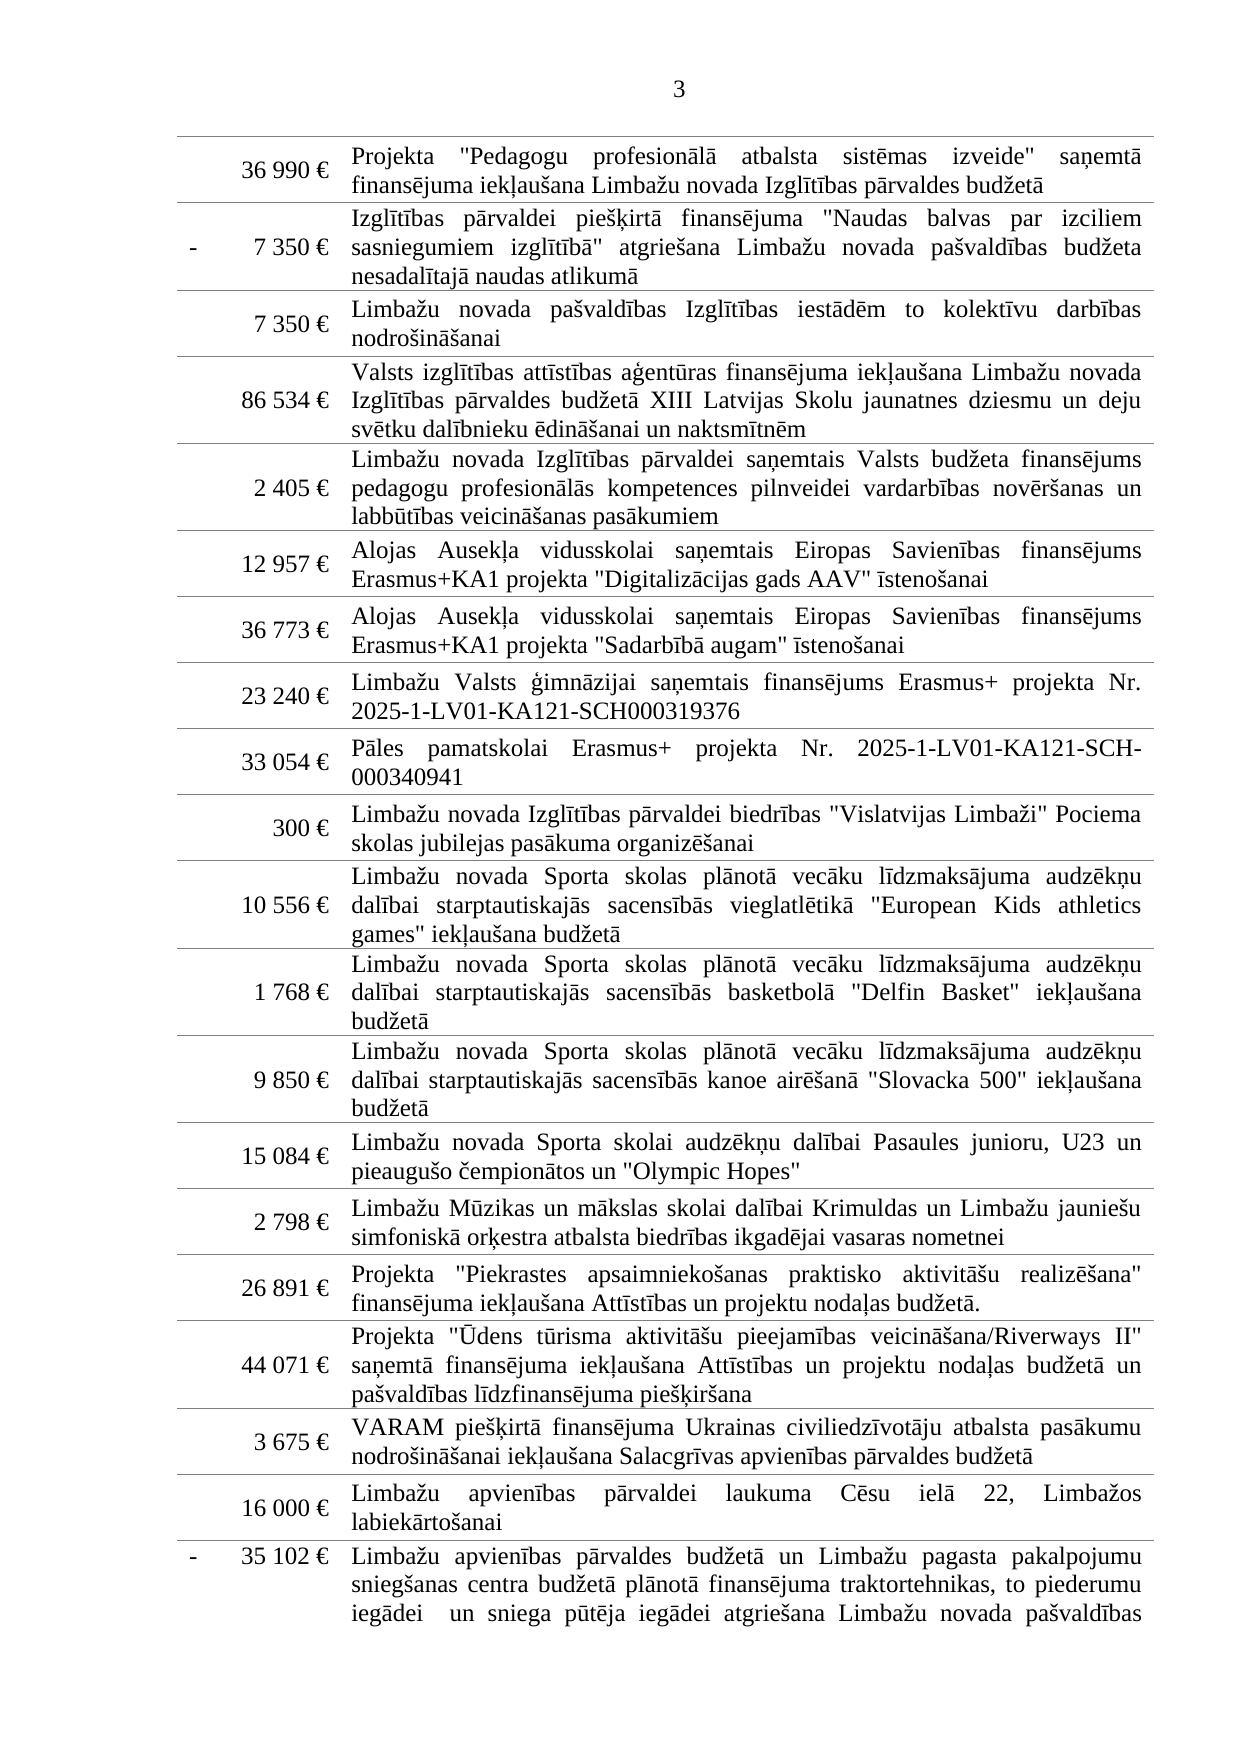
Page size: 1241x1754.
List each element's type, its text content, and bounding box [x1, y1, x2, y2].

table_cell Projekta "Piekrastes apsaimniekošanas praktisko aktivitāšu realizēšana" finansējuma iekļaušana Attīstības un projektu nodaļas budžetā. [340, 1255, 1153, 1320]
table_cell Limbažu novada pašvaldības Izglītības iestādēm to kolektīvu darbības nodrošināšanai [340, 291, 1153, 356]
table_cell VARAM piešķirtā finansējuma Ukrainas civiliedzīvotāju atbalsta pasākumu nodrošināšanai iekļaušana Salacgrīvas apvienības pārvaldes budžetā [340, 1409, 1153, 1474]
table_cell 9 850 € [177, 1036, 340, 1122]
table_cell Limbažu novada Sporta skolas plānotā vecāku līdzmaksājuma audzēkņu dalībai starptautiskajās sacensībās basketbolā "Delfin Basket" iekļaušana budžetā [340, 949, 1153, 1035]
table_cell Projekta "Pedagogu profesionālā atbalsta sistēmas izveide" saņemtā finansējuma iekļaušana Limbažu novada Izglītības pārvaldes budžetā [340, 137, 1153, 202]
table_cell 16 000 € [177, 1475, 340, 1540]
table_cell 44 071 € [177, 1321, 340, 1408]
table_cell 33 054 € [177, 729, 340, 794]
table_cell Alojas Ausekļa vidusskolai saņemtais Eiropas Savienības finansējums Erasmus+KA1 projekta "Digitalizācijas gads AAV" īstenošanai [340, 531, 1153, 596]
table_cell 36 990 € [177, 137, 340, 202]
table_cell 26 891 € [177, 1255, 340, 1320]
table_cell 7 350 € [177, 291, 340, 356]
table_cell 86 534 € [177, 357, 340, 443]
table_cell 1 768 € [177, 949, 340, 1035]
table_cell Limbažu novada Izglītības pārvaldei biedrības "Vislatvijas Limbaži" Pociema skolas jubilejas pasākuma organizēšanai [340, 795, 1153, 860]
table_cell Limbažu novada Sporta skolas plānotā vecāku līdzmaksājuma audzēkņu dalībai starptautiskajās sacensībās vieglatlētikā "European Kids athletics games" iekļaušana budžetā [340, 861, 1153, 948]
table_cell 2 798 € [177, 1189, 340, 1254]
table_cell - 35 102 € [177, 1541, 340, 1627]
table_cell Pāles pamatskolai Erasmus+ projekta Nr. 2025-1-LV01-KA121-SCH-000340941 [340, 729, 1153, 794]
table_cell 2 405 € [177, 444, 340, 530]
table_cell 15 084 € [177, 1123, 340, 1188]
table_cell 23 240 € [177, 663, 340, 728]
table_cell Limbažu novada Izglītības pārvaldei saņemtais Valsts budžeta finansējums pedagogu profesionālās kompetences pilnveidei vardarbības novēršanas un labbūtības veicināšanas pasākumiem [340, 444, 1153, 530]
table_cell Limbažu novada Sporta skolai audzēkņu dalībai Pasaules junioru, U23 un pieaugušo čempionātos un "Olympic Hopes" [340, 1123, 1153, 1188]
table_cell 10 556 € [177, 861, 340, 948]
table_cell 12 957 € [177, 531, 340, 596]
table_cell Valsts izglītības attīstības aģentūras finansējuma iekļaušana Limbažu novada Izglītības pārvaldes budžetā XIII Latvijas Skolu jaunatnes dziesmu un deju svētku dalībnieku ēdināšanai un naktsmītnēm [340, 357, 1153, 443]
table_cell Limbažu novada Sporta skolas plānotā vecāku līdzmaksājuma audzēkņu dalībai starptautiskajās sacensībās kanoe airēšanā "Slovacka 500" iekļaušana budžetā [340, 1036, 1153, 1122]
table_cell - 7 350 € [177, 203, 340, 289]
table_cell Izglītības pārvaldei piešķirtā finansējuma "Naudas balvas par izciliem sasniegumiem izglītībā" atgriešana Limbažu novada pašvaldības budžeta nesadalītajā naudas atlikumā [340, 203, 1153, 289]
table_cell Projekta "Ūdens tūrisma aktivitāšu pieejamības veicināšana/Riverways II" saņemtā finansējuma iekļaušana Attīstības un projektu nodaļas budžetā un pašvaldības līdzfinansējuma piešķiršana [340, 1321, 1153, 1408]
table_cell 36 773 € [177, 597, 340, 662]
table_cell 3 675 € [177, 1409, 340, 1474]
table_cell 300 € [177, 795, 340, 860]
table_cell Limbažu Valsts ģimnāzijai saņemtais finansējums Erasmus+ projekta Nr. 2025-1-LV01-KA121-SCH000319376 [340, 663, 1153, 728]
table_cell Alojas Ausekļa vidusskolai saņemtais Eiropas Savienības finansējums Erasmus+KA1 projekta "Sadarbībā augam" īstenošanai [340, 597, 1153, 662]
table_cell Limbažu Mūzikas un mākslas skolai dalībai Krimuldas un Limbažu jauniešu simfoniskā orķestra atbalsta biedrības ikgadējai vasaras nometnei [340, 1189, 1153, 1254]
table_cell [340, 1541, 1153, 1627]
table_cell Limbažu apvienības pārvaldei laukuma Cēsu ielā 22, Limbažos labiekārtošanai [340, 1475, 1153, 1540]
